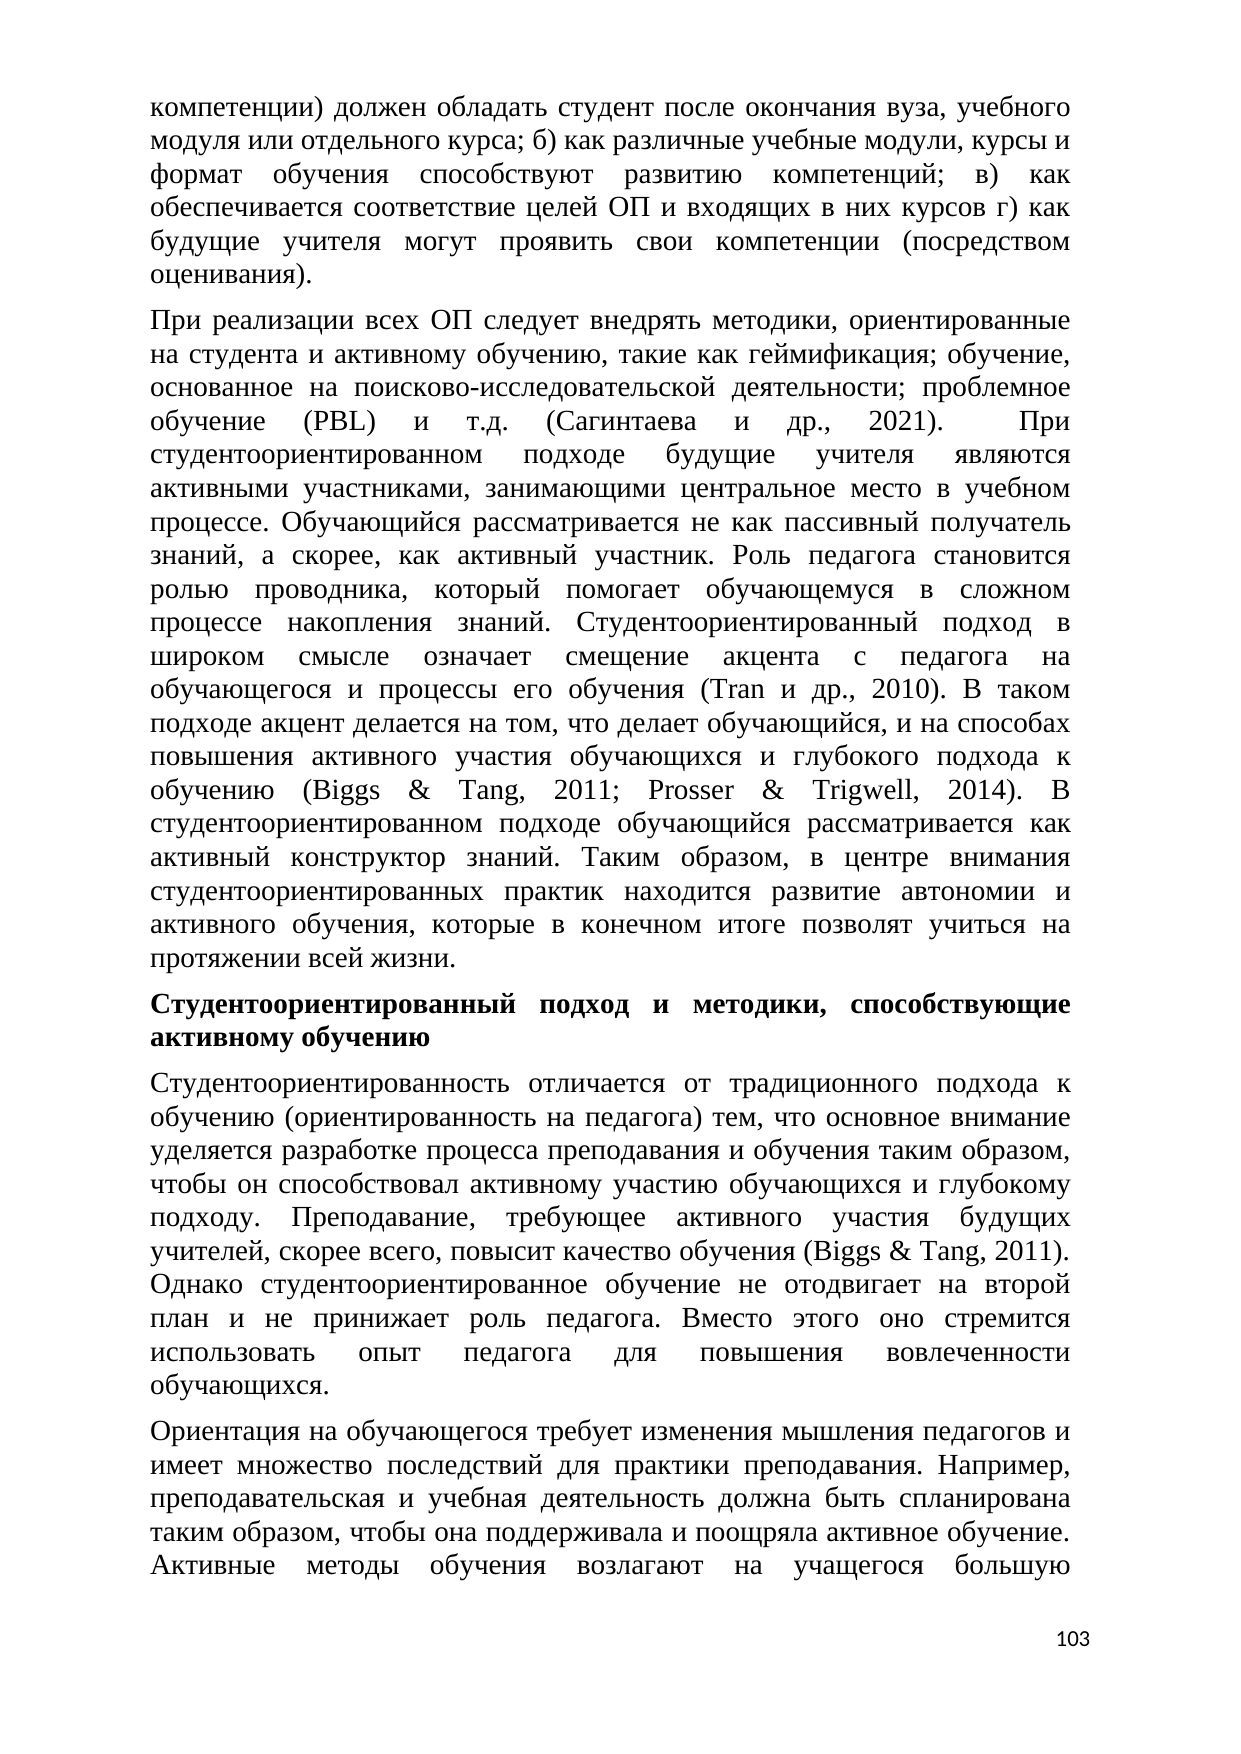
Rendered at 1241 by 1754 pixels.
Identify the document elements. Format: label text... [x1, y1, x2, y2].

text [150, 89, 1071, 290]
text Студентоориентированный подход и методики, способствующие активному обучению [150, 986, 1071, 1053]
text При реализации всех ОП следует внедрять методики, ориентированные на студента и активному обучению, такие как геймификация; обучение, основанное на поисково-исследовательской деятельности; проблемное обучение (PBL) и т.д. (Сагинтаева и др., 2021). При студентоориентированном подходе будущие учителя являются активными участниками, занимающими центральное место в учебном процессе. Обучающийся рассматривается не как пассивный получатель знаний, а скорее, как активный участник. Роль педагога становится ролью проводника, который помогает обучающемуся в сложном процессе накопления знаний. Студентоориентированный подход в широком смысле означает смещение акцента с педагога на обучающегося и процессы его обучения (Tran и др., 2010). В таком подходе акцент делается на том, что делает обучающийся, и на способах повышения активного участия обучающихся и глубокого подхода к обучению (Biggs & Tang, 2011; Prosser & Trigwell, 2014). В студентоориентированном подходе обучающийся рассматривается как активный конструктор знаний. Таким образом, в центре внимания студентоориентированных практик находится развитие автономии и активного обучения, которые в конечном итоге позволят учиться на протяжении всей жизни. [150, 302, 1071, 973]
text Студентоориентированность отличается от традиционного подхода к обучению (ориентированность на педагога) тем, что основное внимание уделяется разработке процесса преподавания и обучения таким образом, чтобы он способствовал активному участию обучающихся и глубокому подходу. Преподавание, требующее активного участия будущих учителей, скорее всего, повысит качество обучения (Biggs & Tang, 2011). Однако студентоориентированное обучение не отодвигает на второй план и не принижает роль педагога. Вместо этого оно стремится использовать опыт педагога для повышения вовлеченности обучающихся. [150, 1065, 1071, 1401]
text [150, 1413, 1071, 1581]
